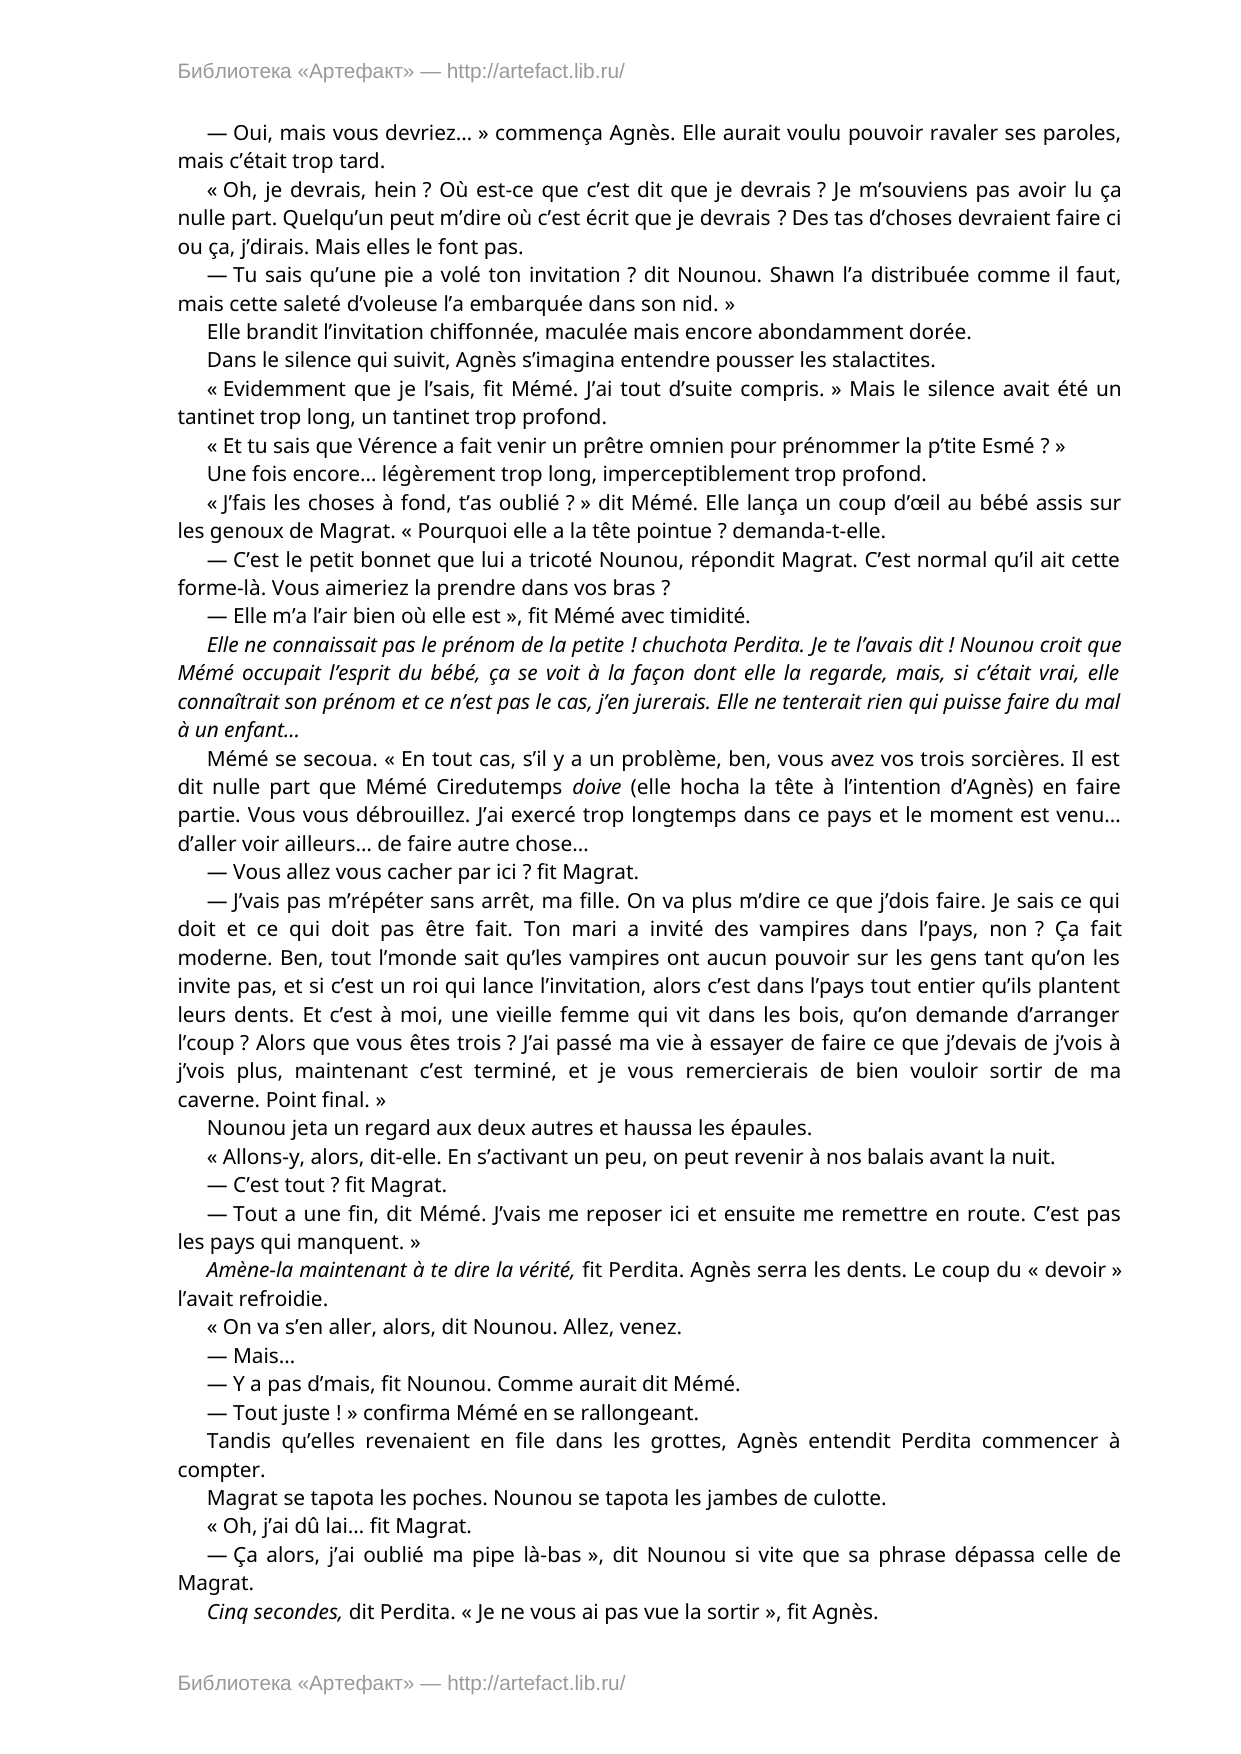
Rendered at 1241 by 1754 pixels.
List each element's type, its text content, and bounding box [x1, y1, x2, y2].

text Mémé se secoua. « En tout cas, s’il y a un problème, ben, vous avez vos trois sorcières. Il est dit nulle part que Mémé Ciredutemps doive (elle hocha la tête à l’intention d’Agnès) en faire partie. Vous vous débrouillez. J’ai exercé trop longtemps dans ce pays et le moment est venu… d’aller voir ailleurs… de faire autre chose… [177, 744, 1122, 857]
text Cinq secondes, dit Perdita. « Je ne vous ai pas vue la sortir », fit Agnès. [177, 1597, 1122, 1625]
text « Evidemment que je l’sais, fit Mémé. J’ai tout d’suite compris. » Mais le silence avait été un tantinet trop long, un tantinet trop profond. [177, 374, 1122, 431]
text — Ça alors, j’ai oublié ma pipe là-bas », dit Nounou si vite que sa phrase dépassa celle de Magrat. [177, 1540, 1122, 1597]
text — Elle m’a l’air bien où elle est », fit Mémé avec timidité. [177, 602, 1122, 630]
text — Tout juste ! » confirma Mémé en se rallongeant. [177, 1398, 1122, 1426]
text — Vous allez vous cacher par ici ? fit Magrat. [177, 857, 1122, 886]
text Dans le silence qui suivit, Agnès s’imagina entendre pousser les stalactites. [177, 346, 1122, 374]
text « On va s’en aller, alors, dit Nounou. Allez, venez. [177, 1312, 1122, 1341]
text Nounou jeta un regard aux deux autres et haussa les épaules. [177, 1113, 1122, 1142]
text — Y a pas d’mais, fit Nounou. Comme aurait dit Mémé. [177, 1369, 1122, 1398]
text Magrat se tapota les poches. Nounou se tapota les jambes de culotte. [177, 1483, 1122, 1512]
text Amène-la maintenant à te dire la vérité, fit Perdita. Agnès serra les dents. Le coup du « devoir » l’avait refroidie. [177, 1256, 1122, 1312]
text — C’est tout ? fit Magrat. [177, 1170, 1122, 1199]
text « Oh, je devrais, hein ? Où est-ce que c’est dit que je devrais ? Je m’souviens pas avoir lu ça nulle part. Quelqu’un peut m’dire où c’est écrit que je devrais ? Des tas d’choses devraient faire ci ou ça, j’dirais. Mais elles le font pas. [177, 175, 1122, 260]
text — Tu sais qu’une pie a volé ton invitation ? dit Nounou. Shawn l’a distribuée comme il faut, mais cette saleté d’voleuse l’a embarquée dans son nid. » [177, 260, 1122, 317]
text Tandis qu’elles revenaient en file dans les grottes, Agnès entendit Perdita commencer à compter. [177, 1426, 1122, 1483]
text « Oh, j’ai dû lai… fit Magrat. [177, 1512, 1122, 1540]
text « Et tu sais que Vérence a fait venir un prêtre omnien pour prénommer la p’tite Esmé ? » [177, 431, 1122, 459]
text Une fois encore… légèrement trop long, imperceptiblement trop profond. [177, 459, 1122, 488]
text Elle ne connaissait pas le prénom de la petite ! chuchota Perdita. Je te l’avais dit ! Nounou croit que Mémé occupait l’esprit du bébé, ça se voit à la façon dont elle la regarde, mais, si c’était vrai, elle connaîtrait son prénom et ce n’est pas le cas, j’en jurerais. Elle ne tenterait rien qui puisse faire du mal à un enfant… [177, 630, 1122, 744]
text — Oui, mais vous devriez… » commença Agnès. Elle aurait voulu pouvoir ravaler ses paroles, mais c’était trop tard. [177, 118, 1122, 175]
text « Allons-y, alors, dit-elle. En s’activant un peu, on peut revenir à nos balais avant la nuit. [177, 1142, 1122, 1170]
text — J’vais pas m’répéter sans arrêt, ma fille. On va plus m’dire ce que j’dois faire. Je sais ce qui doit et ce qui doit pas être fait. Ton mari a invité des vampires dans l’pays, non ? Ça fait moderne. Ben, tout l’monde sait qu’les vampires ont aucun pouvoir sur les gens tant qu’on les invite pas, et si c’est un roi qui lance l’invitation, alors c’est dans l’pays tout entier qu’ils plantent leurs dents. Et c’est à moi, une vieille femme qui vit dans les bois, qu’on demande d’arranger l’coup ? Alors que vous êtes trois ? J’ai passé ma vie à essayer de faire ce que j’devais de j’vois à j’vois plus, maintenant c’est terminé, et je vous remercierais de bien vouloir sortir de ma caverne. Point final. » [177, 886, 1122, 1113]
text — C’est le petit bonnet que lui a tricoté Nounou, répondit Magrat. C’est normal qu’il ait cette forme-là. Vous aimeriez la prendre dans vos bras ? [177, 545, 1122, 602]
text — Tout a une fin, dit Mémé. J’vais me reposer ici et ensuite me remettre en route. C’est pas les pays qui manquent. » [177, 1199, 1122, 1256]
text — Mais… [177, 1341, 1122, 1369]
text « J’fais les choses à fond, t’as oublié ? » dit Mémé. Elle lança un coup d’œil au bébé assis sur les genoux de Magrat. « Pourquoi elle a la tête pointue ? demanda-t-elle. [177, 488, 1122, 545]
text Elle brandit l’invitation chiffonnée, maculée mais encore abondamment dorée. [177, 317, 1122, 346]
